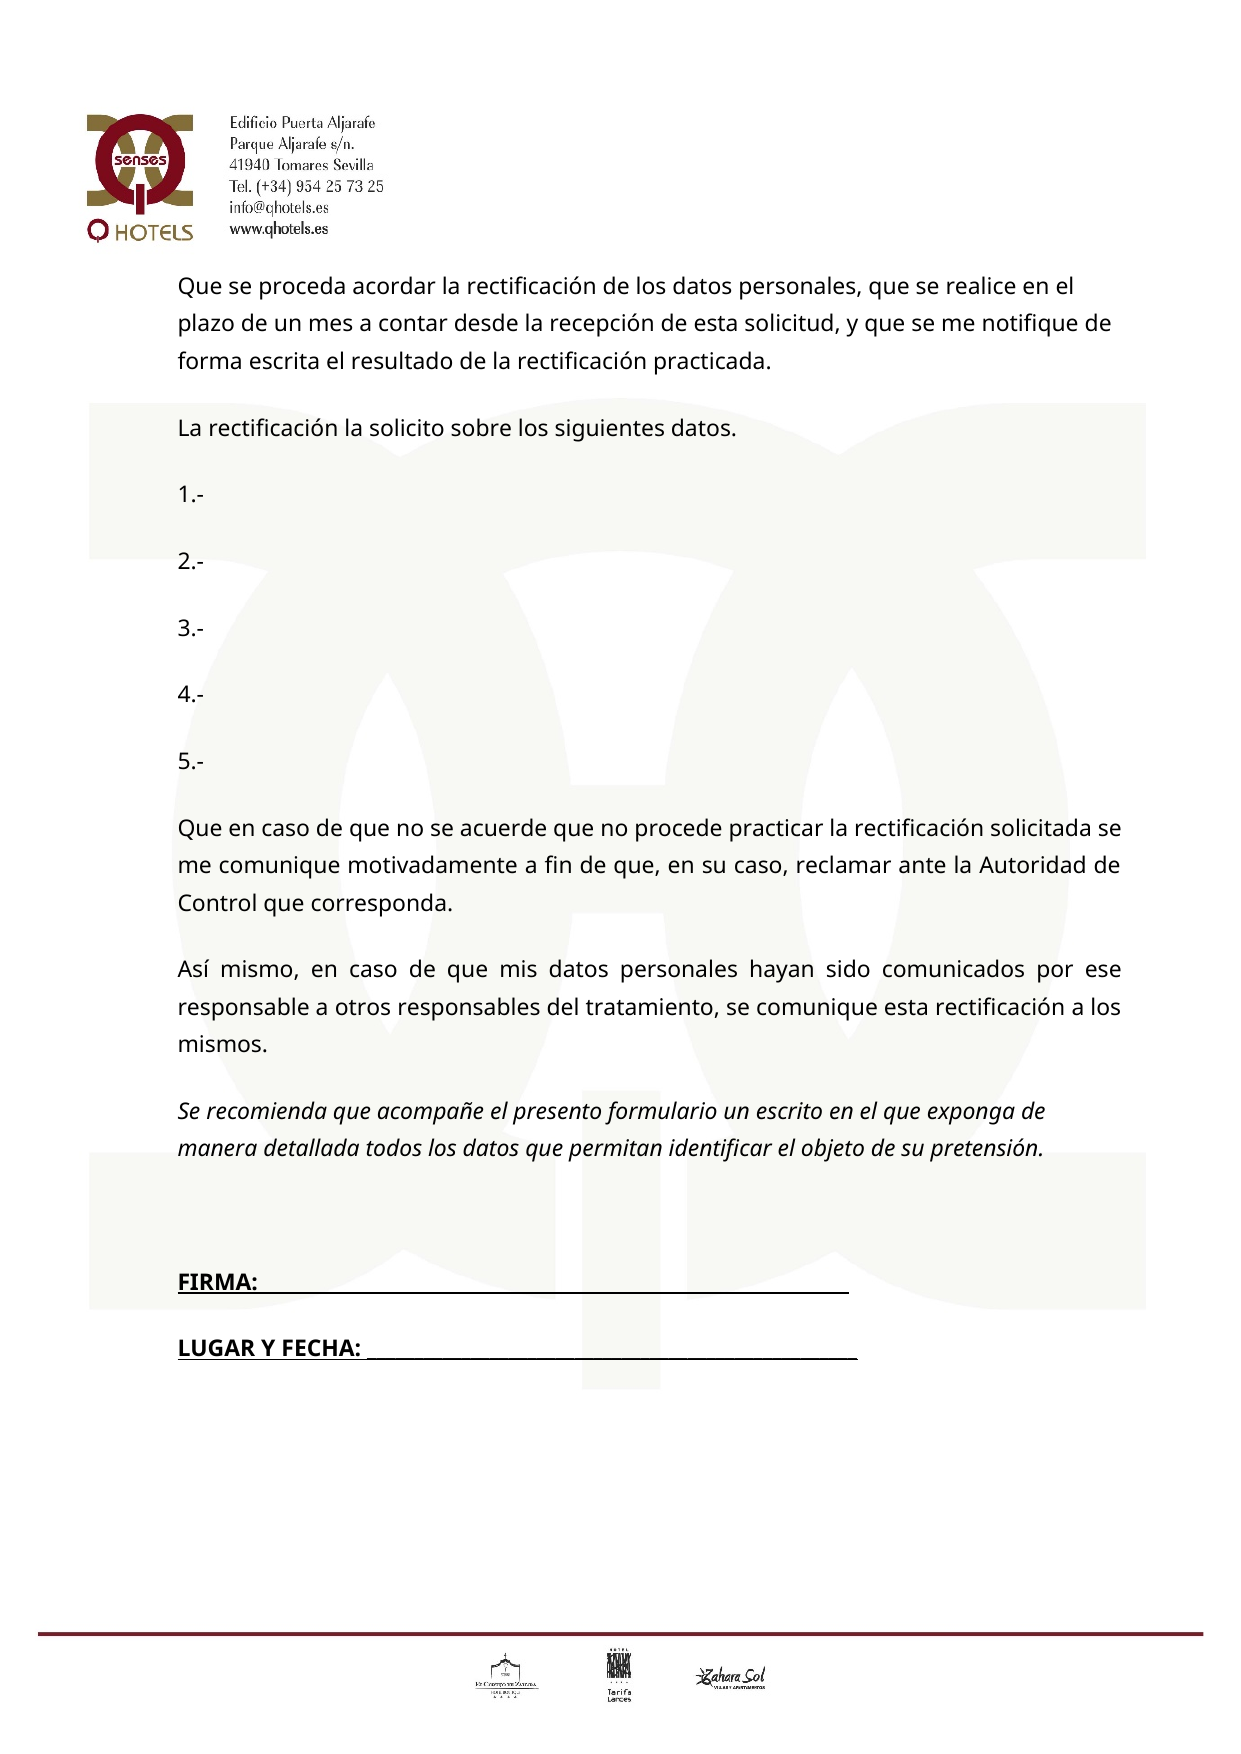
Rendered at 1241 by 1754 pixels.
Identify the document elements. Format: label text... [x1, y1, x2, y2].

text Que se proceda acordar la rectificación de los datos personales, que se realice en el plazo de un mes a contar desde la recepción de esta solicitud, y que se me notifique de forma escrita el resultado de la rectificación practicada. [177, 270, 1122, 376]
text 5.- [177, 745, 1122, 776]
text 3.- [177, 612, 1122, 643]
text Así mismo, en caso de que mis datos personales hayan sido comunicados por ese responsable a otros responsables del tratamiento, se comunique esta rectificación a los mismos. [177, 953, 1122, 1059]
text LUGAR Y FECHA: ____________________________________________________ [177, 1332, 1122, 1364]
text Se recomienda que acompañe el presento formulario un escrito en el que exponga de manera detallada todos los datos que permitan identificar el objeto de su pretensión. [177, 1095, 1122, 1164]
text 2.- [177, 545, 1122, 576]
picture [35, 33, 1204, 1720]
text 1.- [177, 478, 1122, 509]
text Que en caso de que no se acuerde que no procede practicar la rectificación solicitada se me comunique motivadamente a fin de que, en su caso, reclamar ante la Autoridad de Control que corresponda. [177, 812, 1122, 918]
text 4.- [177, 678, 1122, 709]
text La rectificación la solicito sobre los siguientes datos. [177, 412, 1122, 443]
text FIRMA: ______________________________________________________________ [177, 1266, 1122, 1297]
